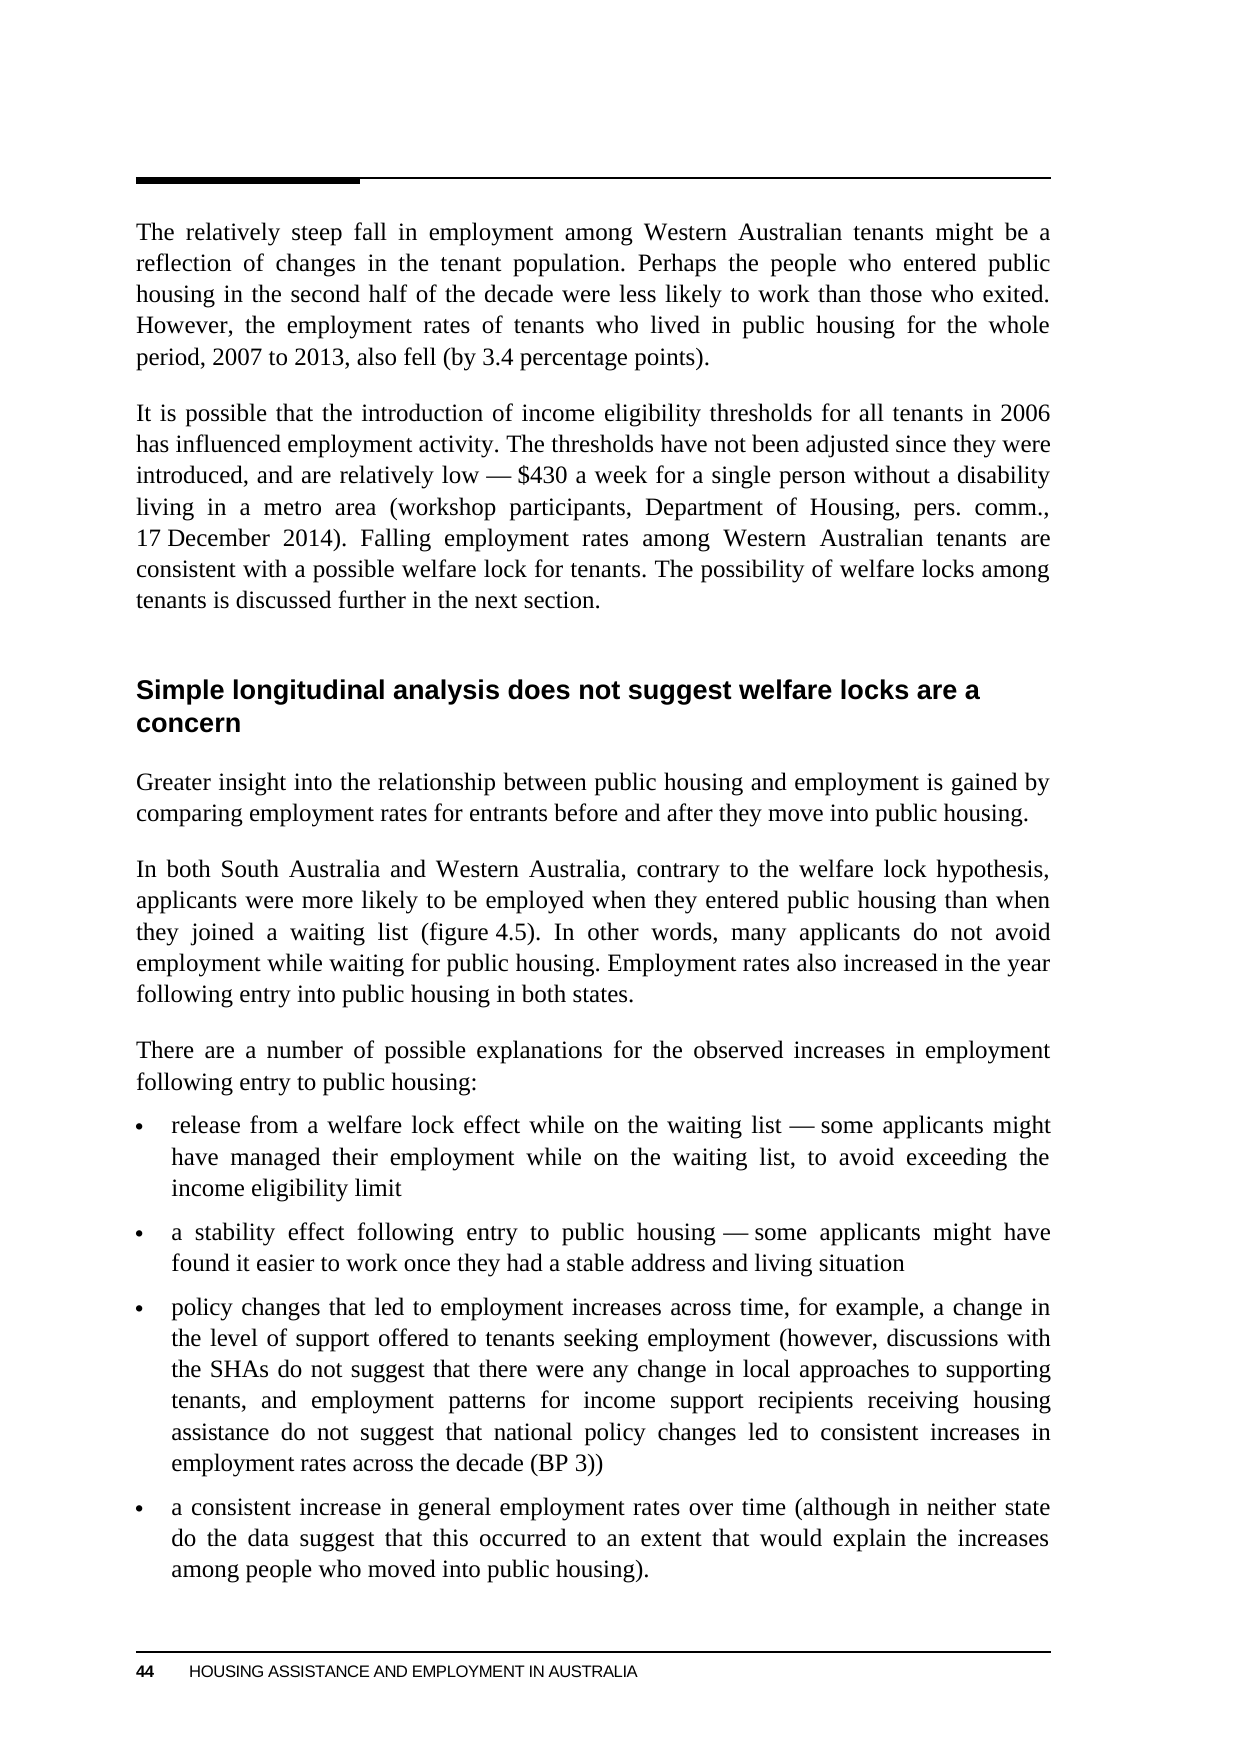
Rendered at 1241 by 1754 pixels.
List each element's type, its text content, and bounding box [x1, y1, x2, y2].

list a stability effect following entry to public housing — some applicants might have found it easier to work once they had a stable address and living situation [136, 1214, 1051, 1277]
text In both South Australia and Western Australia, contrary to the welfare lock hypothesis, applicants were more likely to be employed when they entered public housing than when they joined a waiting list (figure 4.5). In other words, many applicants do not avoid employment while waiting for public housing. Employment rates also increased in the year following entry into public housing in both states. [136, 852, 1051, 1008]
text There are a number of possible explanations for the observed increases in employment following entry to public housing: [136, 1033, 1051, 1096]
text The relatively steep fall in employment among Western Australian tenants might be a reflection of changes in the tenant population. Perhaps the people who entered public housing in the second half of the decade were less likely to work than those who exited. However, the employment rates of tenants who lived in public housing for the whole period, 2007 to 2013, also fell (by 3.4 percentage points). [136, 214, 1051, 371]
list release from a welfare lock effect while on the waiting list — some applicants might have managed their employment while on the waiting list, to avoid exceeding the income eligibility limit [136, 1108, 1051, 1202]
text Greater insight into the relationship between public housing and employment is gained by comparing employment rates for entrants before and after they move into public housing. [136, 764, 1051, 827]
subtitle Simple longitudinal analysis does not suggest welfare locks are a concern [136, 673, 1051, 739]
text It is possible that the introduction of income eligibility thresholds for all tenants in 2006 has influenced employment activity. The thresholds have not been adjusted since they were introduced, and are relatively low — $430 a week for a single person without a disability living in a metro area (workshop participants, Department of Housing, pers. comm., 17 December 2014). Falling employment rates among Western Australian tenants are consistent with a possible welfare lock for tenants. The possibility of welfare locks among tenants is discussed further in the next section. [136, 396, 1051, 614]
list a consistent increase in general employment rates over time (although in neither state do the data suggest that this occurred to an extent that would explain the increases among people who moved into public housing). [136, 1489, 1051, 1583]
list policy changes that led to employment increases across time, for example, a change in the level of support offered to tenants seeking employment (however, discussions with the SHAs do not suggest that there were any change in local approaches to supporting tenants, and employment patterns for income support recipients receiving housing assistance do not suggest that national policy changes led to consistent increases in employment rates across the decade (BP 3)) [136, 1289, 1051, 1477]
